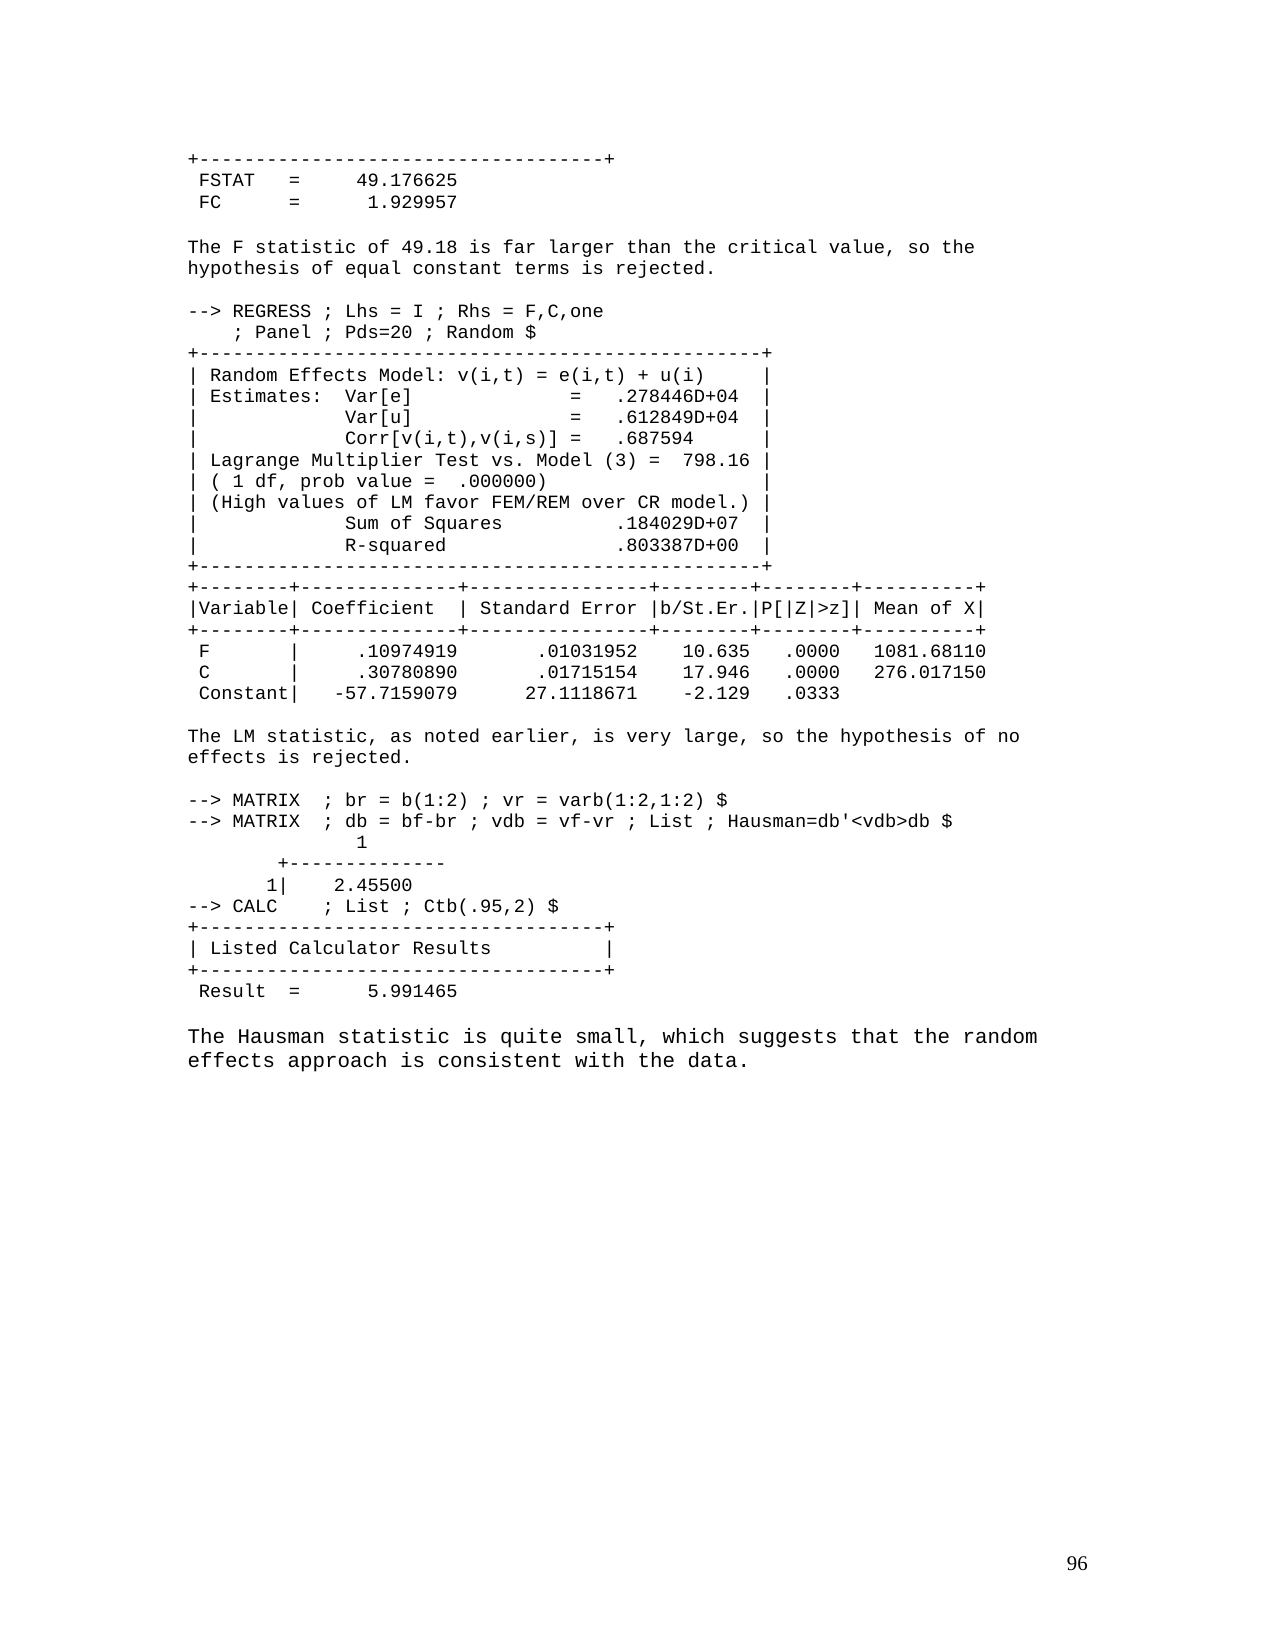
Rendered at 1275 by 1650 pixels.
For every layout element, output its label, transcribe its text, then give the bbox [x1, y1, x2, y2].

text C | .30780890 .01715154 17.946 .0000 276.017150 [187, 663, 1087, 684]
text 1| 2.45500 [187, 875, 1087, 897]
text --> MATRIX ; br = b(1:2) ; vr = varb(1:2,1:2) $ [187, 790, 1087, 812]
text |Variable| Coefficient | Standard Error |b/St.Er.|P[|Z|>z]| Mean of X| [187, 599, 1087, 620]
text +-------------- [187, 854, 1087, 875]
text --> CALC ; List ; Ctb(.95,2) $ [187, 897, 1087, 918]
text | Sum of Squares .184029D+07 | [187, 514, 1087, 535]
text | Listed Calculator Results | [187, 939, 1087, 960]
text | Corr[v(i,t),v(i,s)] = .687594 | [187, 429, 1087, 450]
text | Estimates: Var[e] = .278446D+04 | [187, 387, 1087, 408]
text | Lagrange Multiplier Test vs. Model (3) = 798.16 | [187, 450, 1087, 472]
text +------------------------------------+ [187, 960, 1087, 982]
text --> REGRESS ; Lhs = I ; Rhs = F,C,one [187, 302, 1087, 323]
text | R-squared .803387D+00 | [187, 535, 1087, 557]
text The LM statistic, as noted earlier, is very large, so the hypothesis of no effects is rejected. [187, 727, 1087, 769]
text | Var[u] = .612849D+04 | [187, 408, 1087, 429]
text The Hausman statistic is quite small, which suggests that the random effects approach is consistent with the data. [187, 1026, 1087, 1074]
text +------------------------------------+ [187, 918, 1087, 939]
text 1 [187, 833, 1087, 854]
text Constant| -57.7159079 27.1118671 -2.129 .0333 [187, 684, 1087, 705]
text +--------------------------------------------------+ [187, 344, 1087, 365]
text +--------+--------------+----------------+--------+--------+----------+ [187, 620, 1087, 642]
text ; Panel ; Pds=20 ; Random $ [187, 323, 1087, 344]
text FC = 1.929957 [187, 192, 1087, 214]
text | ( 1 df, prob value = .000000) | [187, 472, 1087, 493]
text | (High values of LM favor FEM/REM over CR model.) | [187, 493, 1087, 514]
text FSTAT = 49.176625 [187, 171, 1087, 192]
text The F statistic of 49.18 is far larger than the critical value, so the hypothesis of equal constant terms is rejected. [187, 238, 1087, 280]
text | Random Effects Model: v(i,t) = e(i,t) + u(i) | [187, 365, 1087, 387]
text F | .10974919 .01031952 10.635 .0000 1081.68110 [187, 642, 1087, 663]
text +--------+--------------+----------------+--------+--------+----------+ [187, 578, 1087, 599]
text Result = 5.991465 [187, 982, 1087, 1003]
text --> MATRIX ; db = bf-br ; vdb = vf-vr ; List ; Hausman=db'<vdb>db $ [187, 812, 1087, 833]
text +------------------------------------+ [187, 150, 1087, 171]
text +--------------------------------------------------+ [187, 557, 1087, 578]
